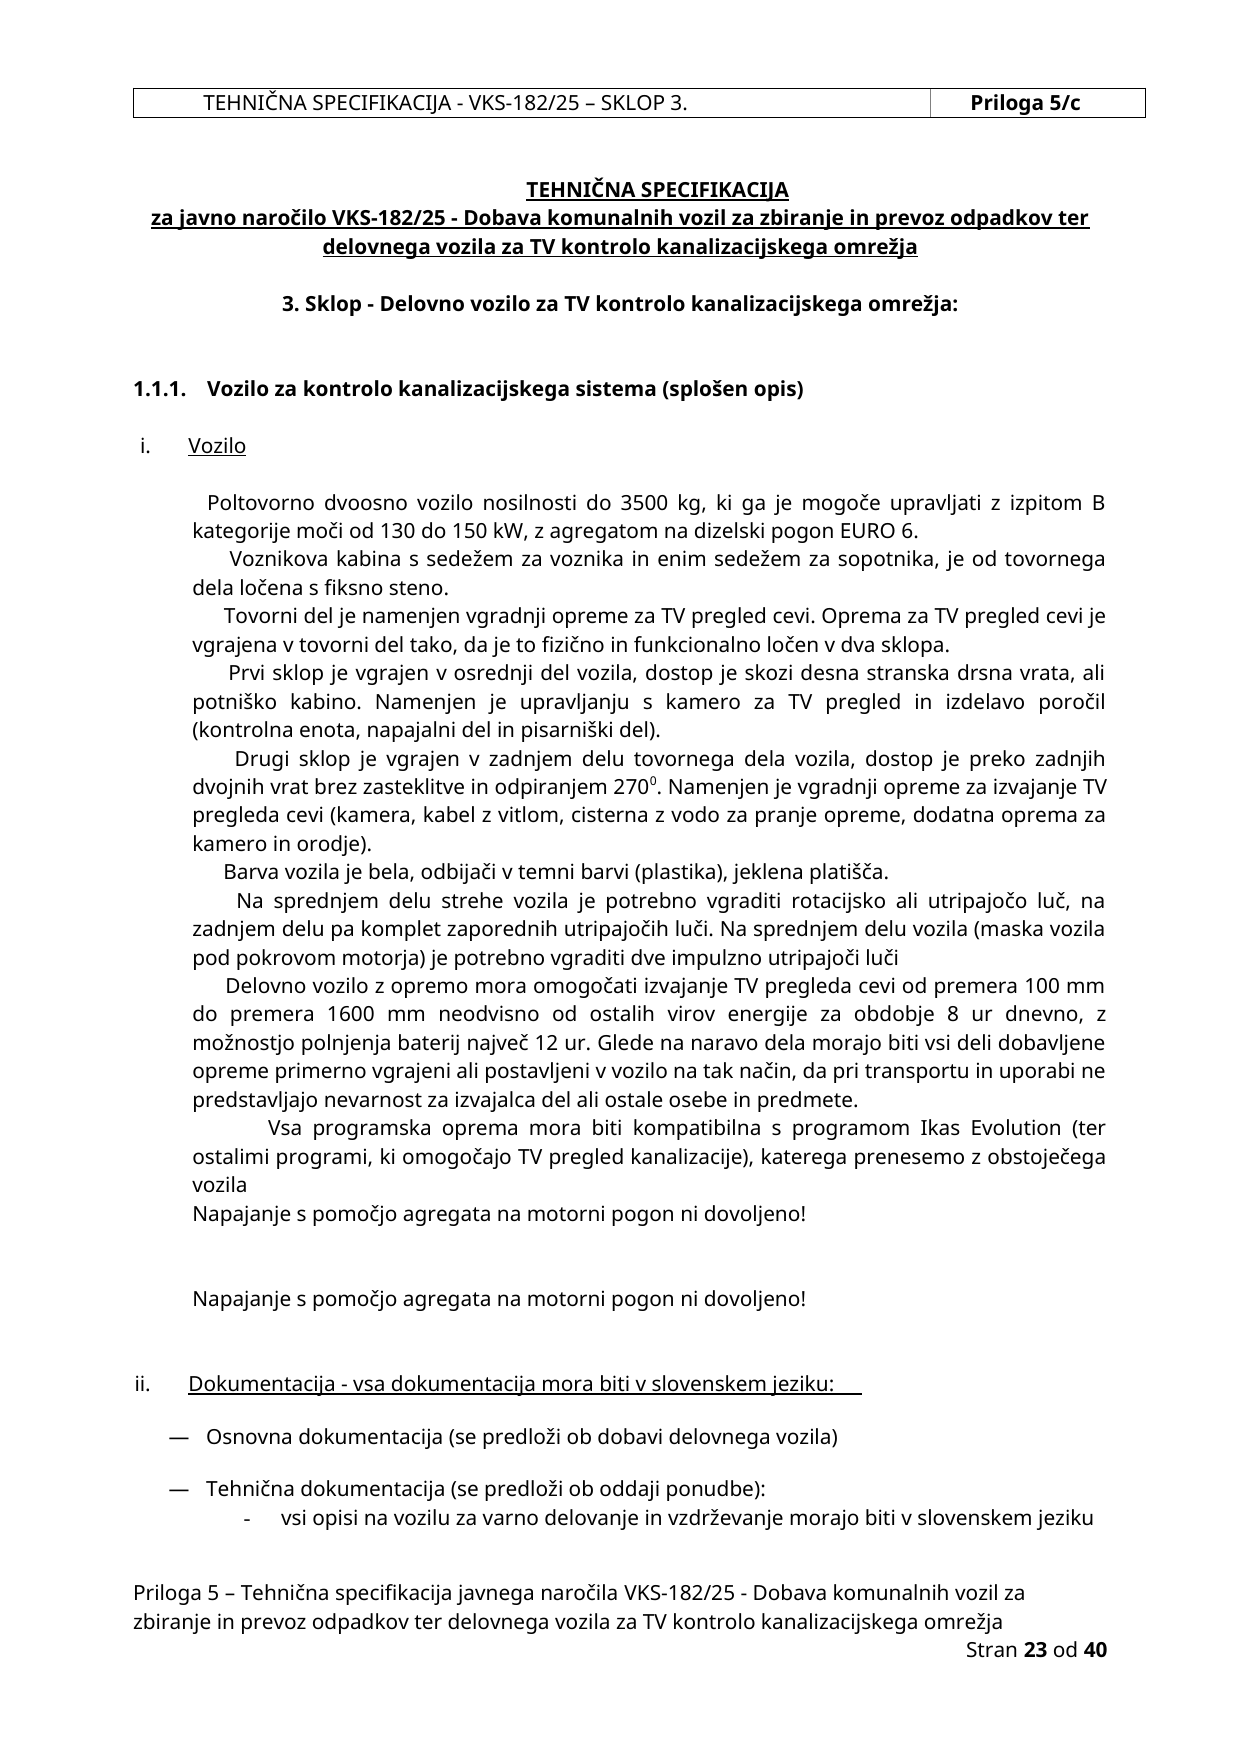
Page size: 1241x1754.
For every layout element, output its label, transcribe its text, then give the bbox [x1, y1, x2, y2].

text Vsa programska oprema mora biti kompatibilna s programom Ikas Evolution (ter ostalimi programi, ki omogočajo TV pregled kanalizacije), katerega prenesemo z obstoječega vozila [192, 1113, 1107, 1199]
text Drugi sklop je vgrajen v zadnjem delu tovornega dela vozila, dostop je preko zadnjih dvojnih vrat brez zasteklitve in odpiranjem 2700. Namenjen je vgradnji opreme za izvajanje TV pregleda cevi (kamera, kabel z vitlom, cisterna z vodo za pranje opreme, dodatna oprema za kamero in orodje). [192, 744, 1107, 857]
text Poltovorno dvoosno vozilo nosilnosti do 3500 kg, ki ga je mogoče upravljati z izpitom B kategorije moči od 130 do 150 kW, z agregatom na dizelski pogon EURO 6. [192, 488, 1107, 544]
text za javno naročilo VKS-182/25 - Dobava komunalnih vozil za zbiranje in prevoz odpadkov ter delovnega vozila za TV kontrolo kanalizacijskega omrežja [133, 203, 1107, 260]
text Tovorni del je namenjen vgradnji opreme za TV pregled cevi. Oprema za TV pregled cevi je vgrajena v tovorni del tako, da je to fizično in funkcionalno ločen v dva sklopa. [192, 601, 1107, 658]
text Delovno vozilo z opremo mora omogočati izvajanje TV pregleda cevi od premera 100 mm do premera 1600 mm neodvisno od ostalih virov energije za obdobje 8 ur dnevno, z možnostjo polnjenja baterij največ 12 ur. Glede na naravo dela morajo biti vsi deli dobavljene opreme primerno vgrajeni ali postavljeni v vozilo na tak način, da pri transportu in uporabi ne predstavljajo nevarnost za izvajalca del ali ostale osebe in predmete. [192, 971, 1107, 1113]
text Na sprednjem delu strehe vozila je potrebno vgraditi rotacijsko ali utripajočo luč, na zadnjem delu pa komplet zaporednih utripajočih luči. Na sprednjem delu vozila (maska vozila pod pokrovom motorja) je potrebno vgraditi dve impulzno utripajoči luči [192, 886, 1107, 971]
list Dokumentacija - vsa dokumentacija mora biti v slovenskem jeziku: [151, 1369, 1107, 1398]
text Napajanje s pomočjo agregata na motorni pogon ni dovoljeno! [192, 1199, 1107, 1227]
list vsi opisi na vozilu za varno delovanje in vzdrževanje morajo biti v slovenskem jeziku [243, 1503, 1107, 1531]
list Vozilo za kontrolo kanalizacijskega sistema (splošen opis) [133, 374, 1107, 402]
table_header [134, 89, 196, 117]
text 3. Sklop - Delovno vozilo za TV kontrolo kanalizacijskega omrežja: [133, 289, 1107, 317]
list Vozilo [151, 431, 1107, 459]
table_header TEHNIČNA SPECIFIKACIJA - VKS-182/25 – SKLOP 3. [196, 89, 930, 117]
table_header Priloga 5/c [931, 89, 1088, 117]
table_header [1088, 89, 1145, 117]
text Prvi sklop je vgrajen v osrednji del vozila, dostop je skozi desna stranska drsna vrata, ali potniško kabino. Namenjen je upravljanju s kamero za TV pregled in izdelavo poročil (kontrolna enota, napajalni del in pisarniški del). [192, 658, 1107, 744]
text Napajanje s pomočjo agregata na motorni pogon ni dovoljeno! [192, 1284, 1107, 1312]
list TEHNIČNA SPECIFIKACIJA [208, 175, 1107, 203]
list Tehnična dokumentacija (se predloži ob oddaji ponudbe): [168, 1474, 1107, 1503]
text Voznikova kabina s sedežem za voznika in enim sedežem za sopotnika, je od tovornega dela ločena s fiksno steno. [192, 544, 1107, 601]
list Osnovna dokumentacija (se predloži ob dobavi delovnega vozila) [168, 1422, 1107, 1450]
text Barva vozila je bela, odbijači v temni barvi (plastika), jeklena platišča. [192, 857, 1107, 886]
